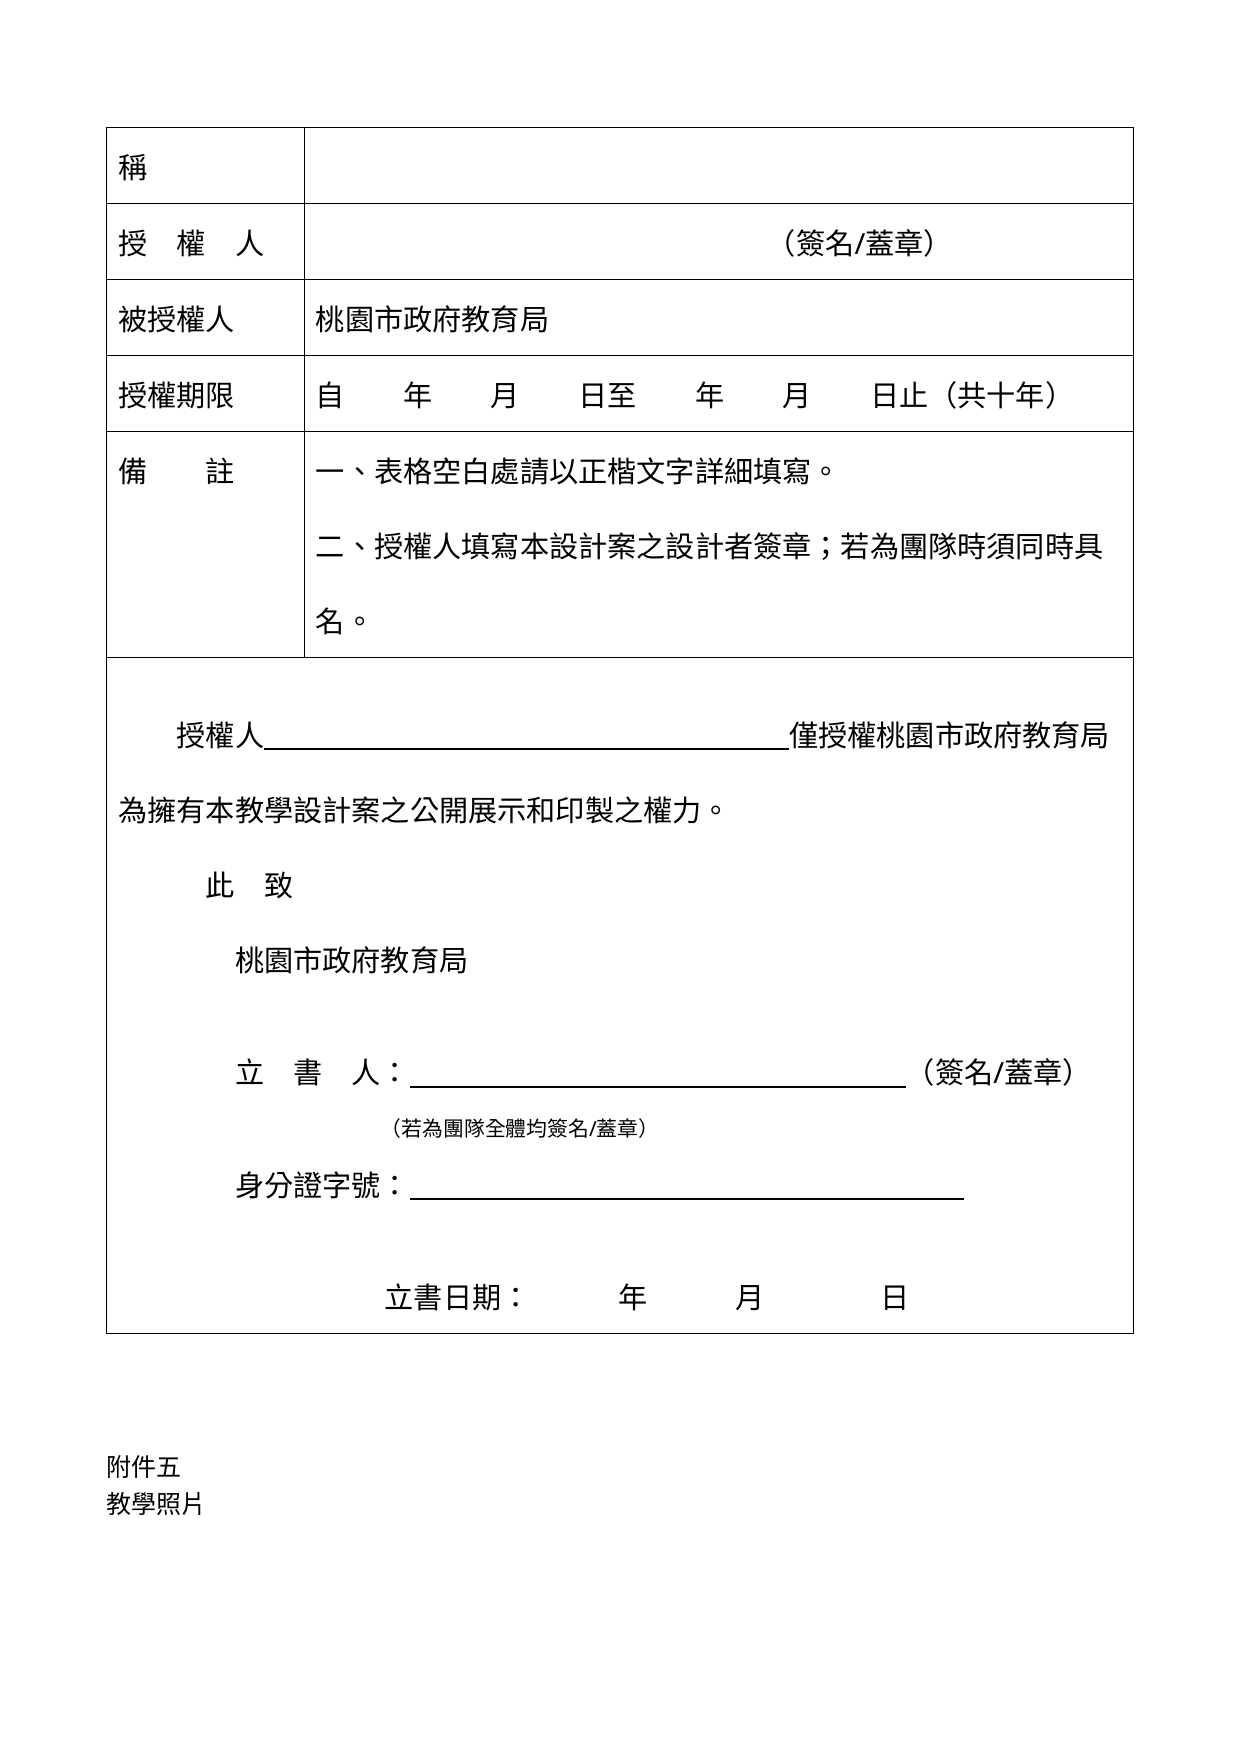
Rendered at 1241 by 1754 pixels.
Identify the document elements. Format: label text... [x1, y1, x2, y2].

table_cell 被授權人 [107, 280, 304, 355]
text 教學照片 [106, 1484, 1134, 1522]
table_cell 一、表格空白處請以正楷文字詳細填寫。 二、授權人填寫本設計案之設計者簽章；若為團隊時須同時具名。 [305, 432, 1133, 657]
table_cell 授權期限 [107, 356, 304, 431]
table_header [305, 128, 1133, 203]
table_cell 備 註 [107, 432, 304, 657]
table_cell （簽名/蓋章） [305, 204, 1133, 279]
text 附件五 [106, 1447, 1134, 1484]
table_cell 自 年 月 日至 年 月 日止（共十年） [305, 356, 1133, 431]
table_cell 授權人 僅授權桃園市政府教育局為擁有本教學設計案之公開展示和印製之權力。 此 致 桃園市政府教育局 立 書 人： （簽名/蓋章） （若為團隊全體均簽名/蓋章） 身分證字號： 立書日期： 年 月 日 [107, 658, 1133, 1333]
table_cell 授 權 人 [107, 204, 304, 279]
table_header 教學主題名稱 [107, 128, 304, 203]
table_cell 桃園市政府教育局 [305, 280, 1133, 355]
